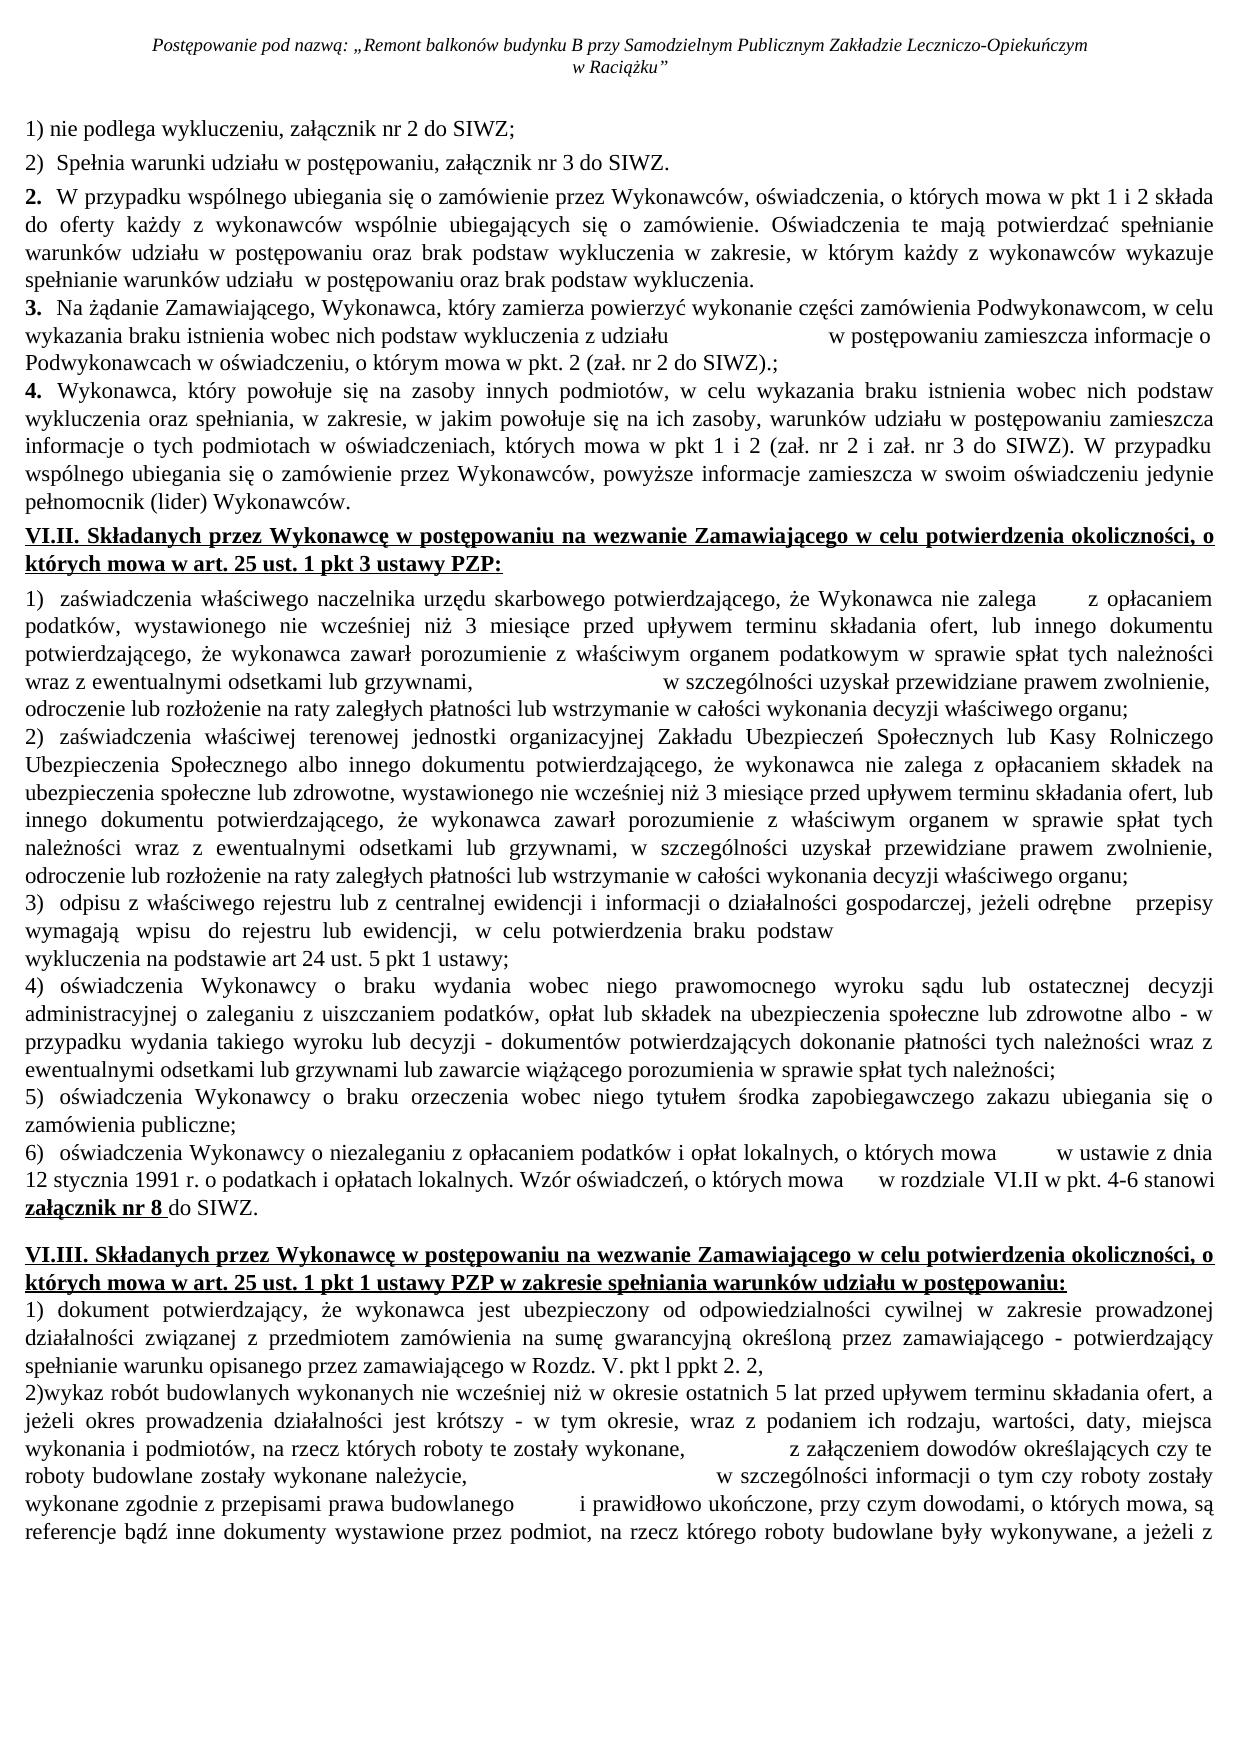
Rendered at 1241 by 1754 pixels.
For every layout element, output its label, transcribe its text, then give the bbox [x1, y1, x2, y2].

text VI.III. Składanych przez Wykonawcę w postępowaniu na wezwanie Zamawiającego w celu potwierdzenia okoliczności, o których mowa w art. 25 ust. 1 pkt 1 ustawy PZP w zakresie spełniania warunków udziału w postępowaniu: [25, 1265, 1215, 1296]
text 1) nie podlega wykluczeniu, załącznik nr 2 do SIWZ; [25, 114, 1215, 142]
list oświadczenia Wykonawcy o niezaleganiu z opłacaniem podatków i opłat lokalnych, o których mowa w ustawie z dnia 12 stycznia 1991 r. o podatkach i opłatach lokalnych. Wzór oświadczeń, o których mowa w rozdziale VI.II w pkt. 4-6 stanowi załącznik nr 8 do SIWZ. [25, 1138, 1215, 1221]
list odpisu z właściwego rejestru lub z centralnej ewidencji i informacji o działalności gospodarczej, jeżeli odrębne przepisy wymagają wpisu do rejestru lub ewidencji, w celu potwierdzenia braku podstaw [25, 889, 1215, 944]
list oświadczenia Wykonawcy o braku orzeczenia wobec niego tytułem środka zapobiegawczego zakazu ubiegania się o zamówienia publiczne; [25, 1083, 1215, 1138]
text wykluczenia na podstawie art 24 ust. 5 pkt 1 ustawy; [25, 944, 1215, 972]
list Na żądanie Zamawiającego, Wykonawca, który zamierza powierzyć wykonanie części zamówienia Podwykonawcom, w celu wykazania braku istnienia wobec nich podstaw wykluczenia z udziału w postępowaniu zamieszcza informacje o Podwykonawcach w oświadczeniu, o którym mowa w pkt. 2 (zał. nr 2 do SIWZ).; [25, 293, 1215, 376]
list zaświadczenia właściwej terenowej jednostki organizacyjnej Zakładu Ubezpieczeń Społecznych lub Kasy Rolniczego Ubezpieczenia Społecznego albo innego dokumentu potwierdzającego, że wykonawca nie zalega z opłacaniem składek na ubezpieczenia społeczne lub zdrowotne, wystawionego nie wcześniej niż 3 miesiące przed upływem terminu składania ofert, lub innego dokumentu potwierdzającego, że wykonawca zawarł porozumienie z właściwym organem w sprawie spłat tych należności wraz z ewentualnymi odsetkami lub grzywnami, w szczególności uzyskał przewidziane prawem zwolnienie, odroczenie lub rozłożenie na raty zaległych płatności lub wstrzymanie w całości wykonania decyzji właściwego organu; [25, 722, 1215, 889]
list W przypadku wspólnego ubiegania się o zamówienie przez Wykonawców, oświadczenia, o których mowa w pkt 1 i 2 składa do oferty każdy z wykonawców wspólnie ubiegających się o zamówienie. Oświadczenia te mają potwierdzać spełnianie warunków udziału w postępowaniu oraz brak podstaw wykluczenia w zakresie, w którym każdy z wykonawców wykazuje spełnianie warunków udziału w postępowaniu oraz brak podstaw wykluczenia. [25, 182, 1215, 293]
list Spełnia warunki udziału w postępowaniu, załącznik nr 3 do SIWZ. [25, 148, 1215, 176]
text 1) dokument potwierdzający, że wykonawca jest ubezpieczony od odpowiedzialności cywilnej w zakresie prowadzonej działalności związanej z przedmiotem zamówienia na sumę gwarancyjną określoną przez zamawiającego - potwierdzający spełnianie warunku opisanego przez zamawiającego w Rozdz. V. pkt l ppkt 2. 2, [25, 1296, 1215, 1379]
list Wykonawca, który powołuje się na zasoby innych podmiotów, w celu wykazania braku istnienia wobec nich podstaw wykluczenia oraz spełniania, w zakresie, w jakim powołuje się na ich zasoby, warunków udziału w postępowaniu zamieszcza informacje o tych podmiotach w oświadczeniach, których mowa w pkt 1 i 2 (zał. nr 2 i zał. nr 3 do SIWZ). W przypadku wspólnego ubiegania się o zamówienie przez Wykonawców, powyższe informacje zamieszcza w swoim oświadczeniu jedynie pełnomocnik (lider) Wykonawców. [25, 376, 1215, 515]
list zaświadczenia właściwego naczelnika urzędu skarbowego potwierdzającego, że Wykonawca nie zalega z opłacaniem podatków, wystawionego nie wcześniej niż 3 miesiące przed upływem terminu składania ofert, lub innego dokumentu potwierdzającego, że wykonawca zawarł porozumienie z właściwym organem podatkowym w sprawie spłat tych należności wraz z ewentualnymi odsetkami lub grzywnami, w szczególności uzyskał przewidziane prawem zwolnienie, odroczenie lub rozłożenie na raty zaległych płatności lub wstrzymanie w całości wykonania decyzji właściwego organu; [25, 584, 1215, 722]
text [25, 1379, 1215, 1545]
text VI.II. Składanych przez Wykonawcę w postępowaniu na wezwanie Zamawiającego w celu potwierdzenia okoliczności, o których mowa w art. 25 ust. 1 pkt 3 ustawy PZP: [25, 521, 1215, 545]
text VI.II. Składanych przez Wykonawcę w postępowaniu na wezwanie Zamawiającego w celu potwierdzenia okoliczności, o których mowa w art. 25 ust. 1 pkt 3 ustawy PZP: [25, 546, 1215, 577]
list oświadczenia Wykonawcy o braku wydania wobec niego prawomocnego wyroku sądu lub ostatecznej decyzji administracyjnej o zaleganiu z uiszczaniem podatków, opłat lub składek na ubezpieczenia społeczne lub zdrowotne albo - w przypadku wydania takiego wyroku lub decyzji - dokumentów potwierdzających dokonanie płatności tych należności wraz z ewentualnymi odsetkami lub grzywnami lub zawarcie wiążącego porozumienia w sprawie spłat tych należności; [25, 972, 1215, 1083]
text VI.III. Składanych przez Wykonawcę w postępowaniu na wezwanie Zamawiającego w celu potwierdzenia okoliczności, o których mowa w art. 25 ust. 1 pkt 1 ustawy PZP w zakresie spełniania warunków udziału w postępowaniu: [25, 1239, 1215, 1264]
